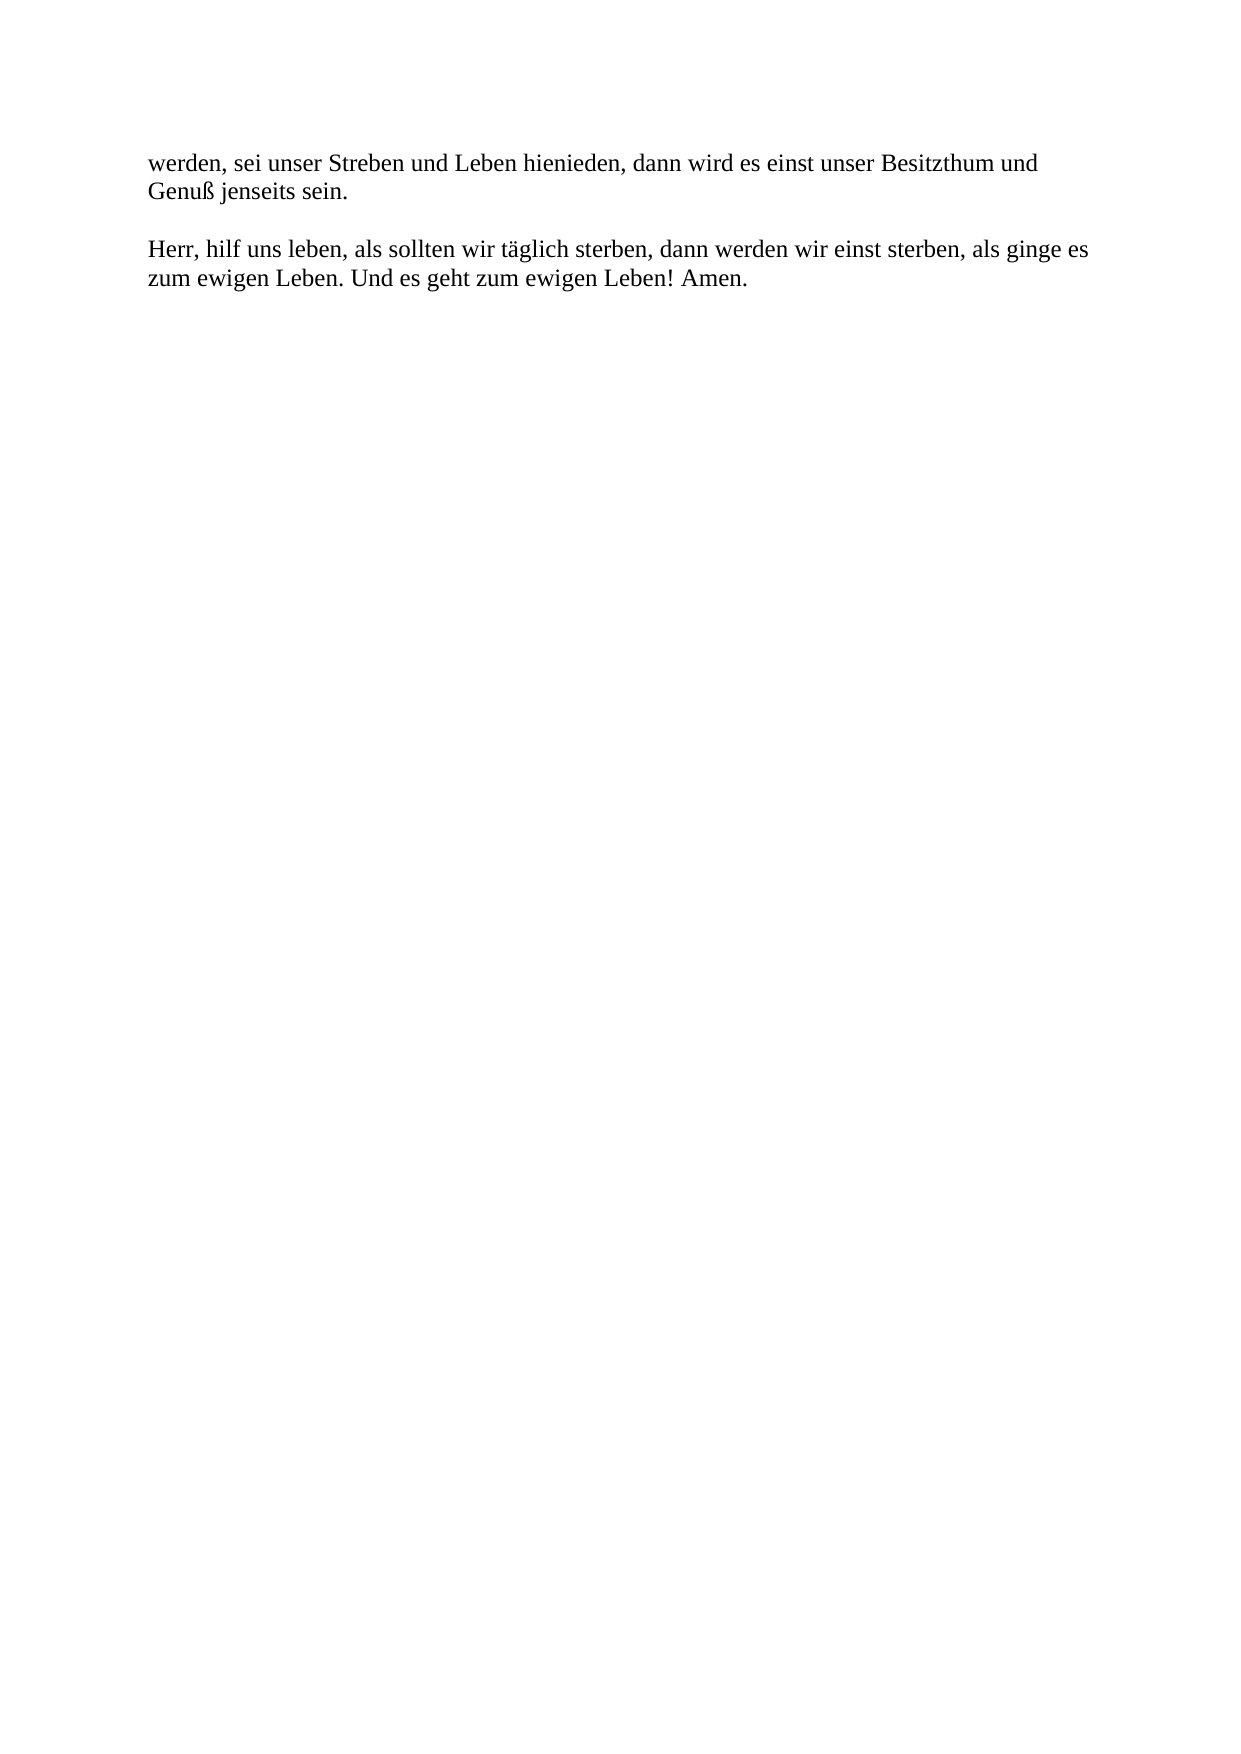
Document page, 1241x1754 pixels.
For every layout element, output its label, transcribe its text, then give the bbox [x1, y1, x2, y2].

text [148, 148, 1093, 205]
text Herr, hilf uns leben, als sollten wir täglich sterben, dann werden wir einst sterben, als ginge es zum ewigen Leben. Und es geht zum ewigen Leben! Amen. [148, 234, 1093, 292]
